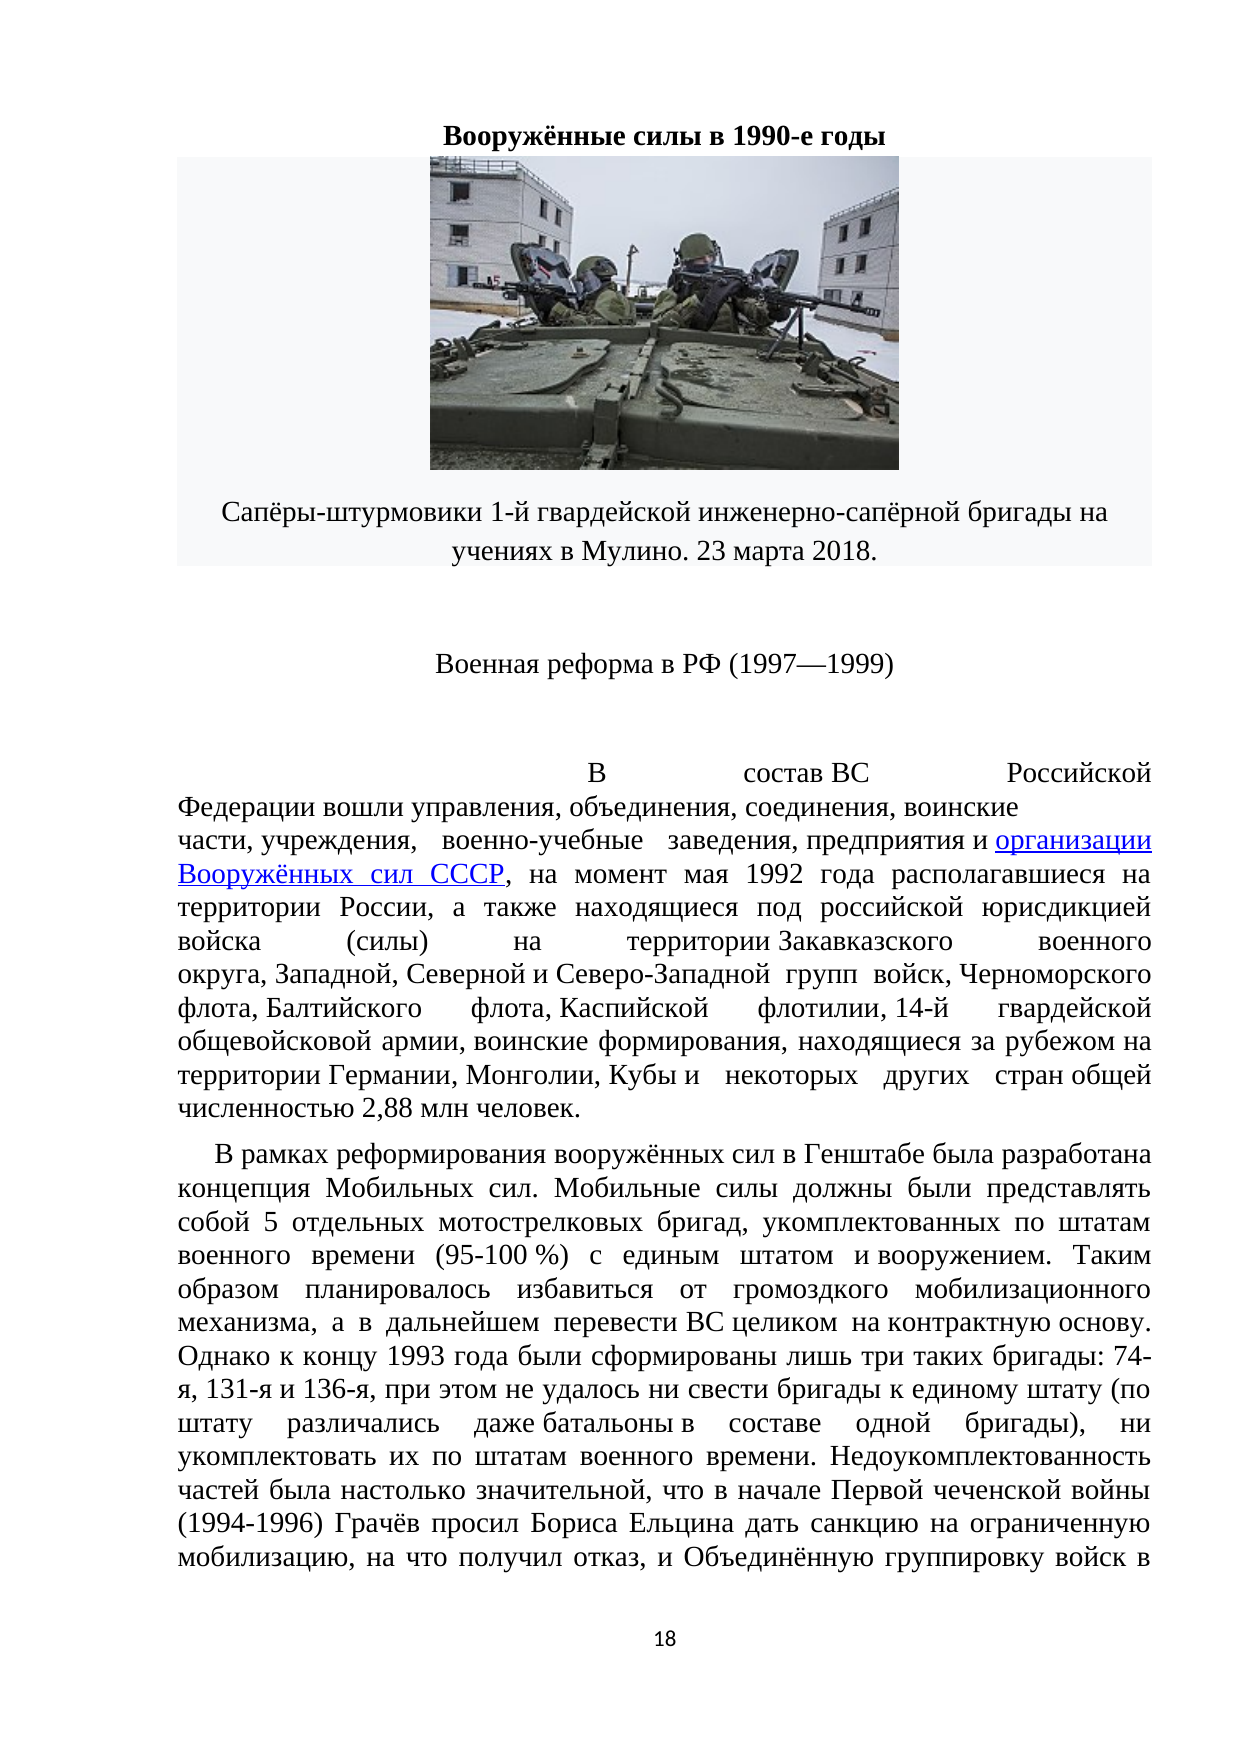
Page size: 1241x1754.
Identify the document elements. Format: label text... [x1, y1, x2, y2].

text Сапёры-штурмовики 1-й гвардейской инженерно-сапёрной бригады на учениях в Мулино. 23 марта 2018. [177, 494, 1152, 566]
text В состав ВС Российской Федерации вошли управления, объединения, соединения, воинские части, учреждения, военно-учебные заведения, предприятия и организации Вооружённых сил СССР, на момент мая 1992 года располагавшиеся на территории России, а также находящиеся под российской юрисдикцией войска (силы) на территории Закавказского военного округа, Западной, Северной и Северо-Западной групп войск, Черноморского флота, Балтийского флота, Каспийской флотилии, 14-й гвардейской общевойсковой армии, воинские формирования, находящиеся за рубежом на территории Германии, Монголии, Кубы и некоторых других стран общей численностью 2,88 млн человек. [177, 755, 1152, 1124]
text Военная реформа в РФ (1997—1999) [177, 646, 1152, 680]
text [177, 1137, 1152, 1573]
subtitle Вооружённые силы в 1990-е годы [177, 118, 1152, 152]
picture [430, 156, 899, 470]
